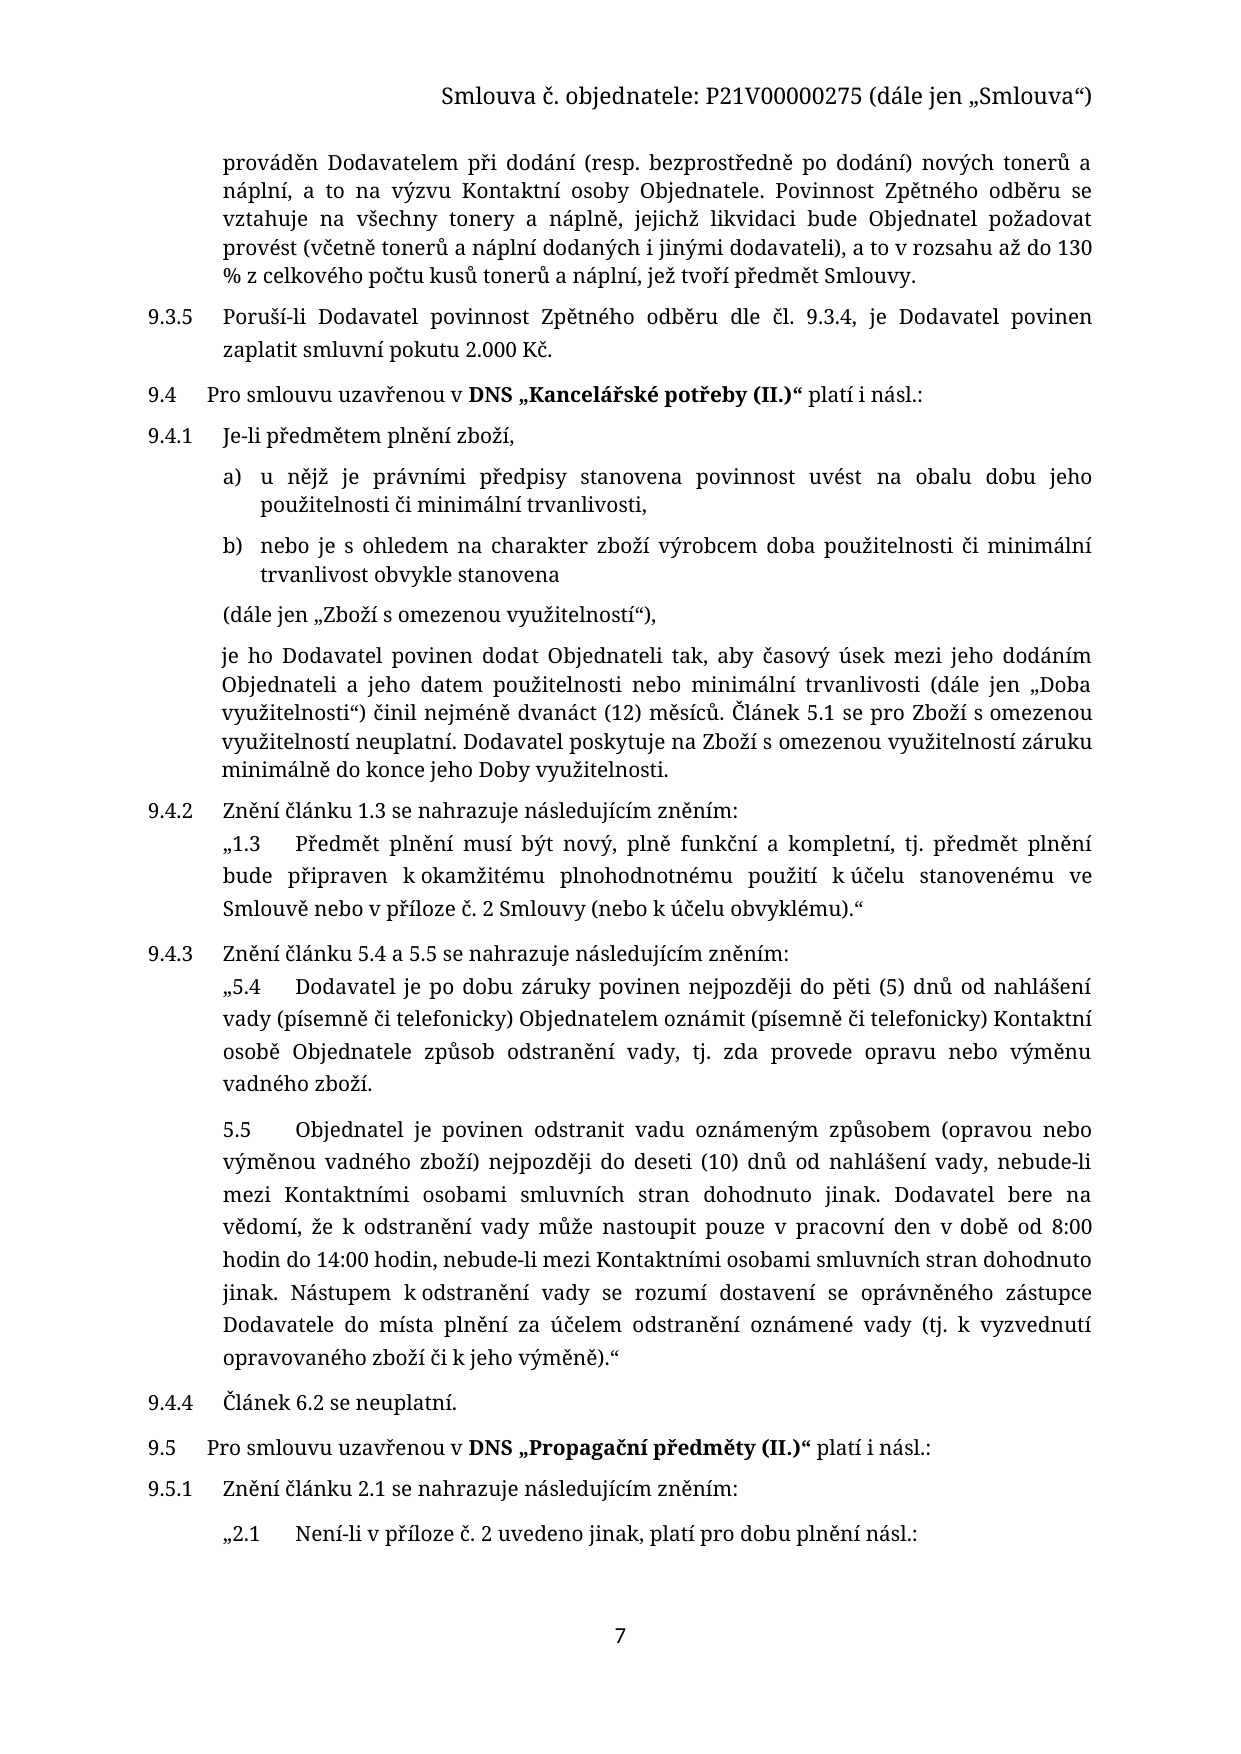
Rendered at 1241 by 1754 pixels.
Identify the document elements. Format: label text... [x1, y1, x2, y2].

list Znění článku 1.3 se nahrazuje následujícím zněním: [148, 796, 1093, 825]
list u nějž je právními předpisy stanovena povinnost uvést na obalu dobu jeho použitelnosti či minimální trvanlivosti, [223, 462, 1093, 519]
list nebo je s ohledem na charakter zboží výrobcem doba použitelnosti či minimální trvanlivost obvykle stanovena [223, 531, 1093, 588]
list Pro smlouvu uzavřenou v DNS „Propagační předměty (II.)“ platí i násl.: [148, 1433, 1093, 1462]
list „5.4 Dodavatel je po dobu záruky povinen nejpozději do pěti (5) dnů od nahlášení vady (písemně či telefonicky) Objednatelem oznámit (písemně či telefonicky) Kontaktní osobě Objednatele způsob odstranění vady, tj. zda provede opravu nebo výměnu vadného zboží. [223, 972, 1093, 1098]
list 5.5 Objednatel je povinen odstranit vadu oznámeným způsobem (opravou nebo výměnou vadného zboží) nejpozději do deseti (10) dnů od nahlášení vady, nebude-li mezi Kontaktními osobami smluvních stran dohodnuto jinak. Dodavatel bere na vědomí, že k odstranění vady může nastoupit pouze v pracovní den v době od 8:00 hodin do 14:00 hodin, nebude-li mezi Kontaktními osobami smluvních stran dohodnuto jinak. Nástupem k odstranění vady se rozumí dostavení se oprávněného zástupce Dodavatele do místa plnění za účelem odstranění oznámené vady (tj. k vyzvednutí opravovaného zboží či k jeho výměně).“ [223, 1115, 1093, 1371]
list Znění článku 5.4 a 5.5 se nahrazuje následujícím zněním: [148, 939, 1093, 968]
list „2.1 Není-li v příloze č. 2 uvedeno jinak, platí pro dobu plnění násl.: [223, 1519, 1093, 1548]
list Pro smlouvu uzavřenou v DNS „Kancelářské potřeby (II.)“ platí i násl.: [148, 380, 1093, 408]
list Znění článku 2.1 se nahrazuje následujícím zněním: [148, 1474, 1093, 1502]
list „1.3 Předmět plnění musí být nový, plně funkční a kompletní, tj. předmět plnění bude připraven k okamžitému plnohodnotnému použití k účelu stanovenému ve Smlouvě nebo v příloze č. 2 Smlouvy (nebo k účelu obvyklému).“ [223, 829, 1093, 922]
list Článek 6.2 se neuplatní. [148, 1388, 1093, 1416]
text (dále jen „Zboží s omezenou využitelností“), [223, 601, 1093, 629]
text je ho Dodavatel povinen dodat Objednateli tak, aby časový úsek mezi jeho dodáním Objednateli a jeho datem použitelnosti nebo minimální trvanlivosti (dále jen „Doba využitelnosti“) činil nejméně dvanáct (12) měsíců. Článek 5.1 se pro Zboží s omezenou využitelností neuplatní. Dodavatel poskytuje na Zboží s omezenou využitelností záruku minimálně do konce jeho Doby využitelnosti. [221, 642, 1093, 784]
list Poruší-li Dodavatel povinnost Zpětného odběru dle čl. 9.3.4, je Dodavatel povinen zaplatit smluvní pokutu 2.000 Kč. [148, 302, 1093, 363]
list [148, 148, 1093, 290]
list Je-li předmětem plnění zboží, [148, 421, 1093, 449]
